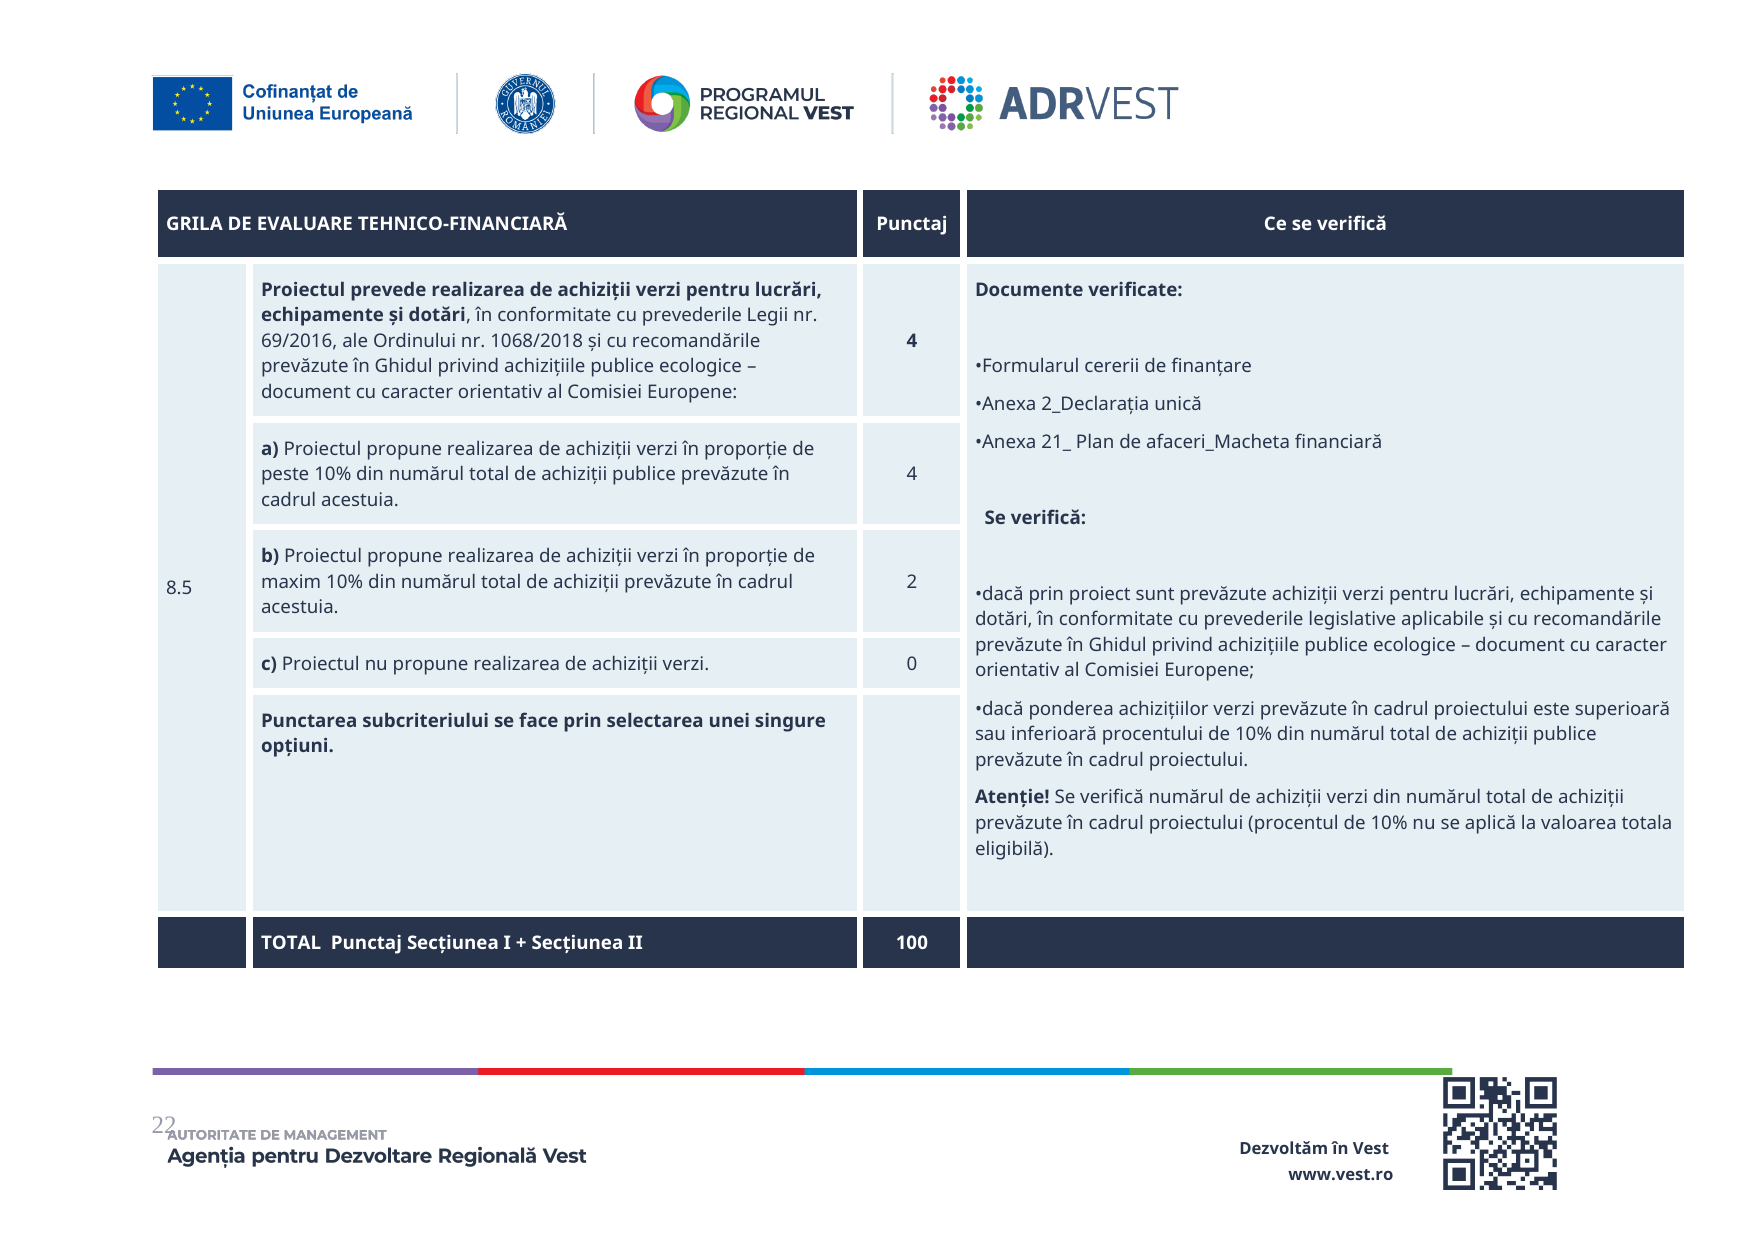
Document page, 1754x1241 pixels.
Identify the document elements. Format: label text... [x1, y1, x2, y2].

table_header GRILA DE EVALUARE TEHNICO-FINANCIARĂ [158, 190, 857, 257]
table_header Ce se verifică [967, 190, 1684, 257]
table_cell 4 [863, 423, 960, 524]
table_cell 0 [863, 638, 960, 688]
table_cell 4 [863, 264, 960, 416]
table_cell a) Proiectul propune realizarea de achiziții verzi în proporție de peste 10% din numărul total de achiziții publice prevăzute în cadrul acestuia. [253, 423, 857, 524]
table_cell [967, 917, 1684, 968]
table_cell Proiectul prevede realizarea de achiziții verzi pentru lucrări, echipamente și dotări, în conformitate cu prevederile Legii nr. 69/2016, ale Ordinului nr. 1068/2018 și cu recomandările prevăzute în Ghidul privind achizițiile publice ecologice – document cu caracter orientativ al Comisiei Europene: [253, 264, 857, 416]
table_cell c) Proiectul nu propune realizarea de achiziții verzi. [253, 638, 857, 688]
table_cell 8.5 [158, 264, 246, 911]
table_cell 2 [863, 530, 960, 632]
picture [151, 73, 1179, 134]
table_cell b) Proiectul propune realizarea de achiziții verzi în proporție de maxim 10% din numărul total de achiziții prevăzute în cadrul acestuia. [253, 530, 857, 632]
table_header Punctaj [863, 190, 960, 257]
table_cell Documente verificate: •Formularul cererii de finanțare •Anexa 2_Declarația unică •Anexa 21_ Plan de afaceri_Macheta financiară Se verifică: •dacă prin proiect sunt prevăzute achiziții verzi pentru lucrări, echipamente și dotări, în conformitate cu prevederile legislative aplicabile și cu recomandările prevăzute în Ghidul privind achizițiile publice ecologice – document cu caracter orientativ al Comisiei Europene; •dacă ponderea achizițiilor verzi prevăzute în cadrul proiectului este superioară sau inferioară procentului de 10% din numărul total de achiziții publice prevăzute în cadrul proiectului. Atenție! Se verifică numărul de achiziții verzi din numărul total de achiziții prevăzute în cadrul proiectului (procentul de 10% nu se aplică la valoarea totala eligibilă). [967, 264, 1684, 911]
table_cell [863, 695, 960, 911]
table_cell TOTAL Punctaj Secțiunea I + Secțiunea II [253, 917, 857, 968]
picture [1434, 1068, 1566, 1199]
table_cell 100 [863, 917, 960, 968]
table_cell Punctarea subcriteriului se face prin selectarea unei singure opțiuni. [253, 695, 857, 911]
table_cell [158, 917, 246, 968]
